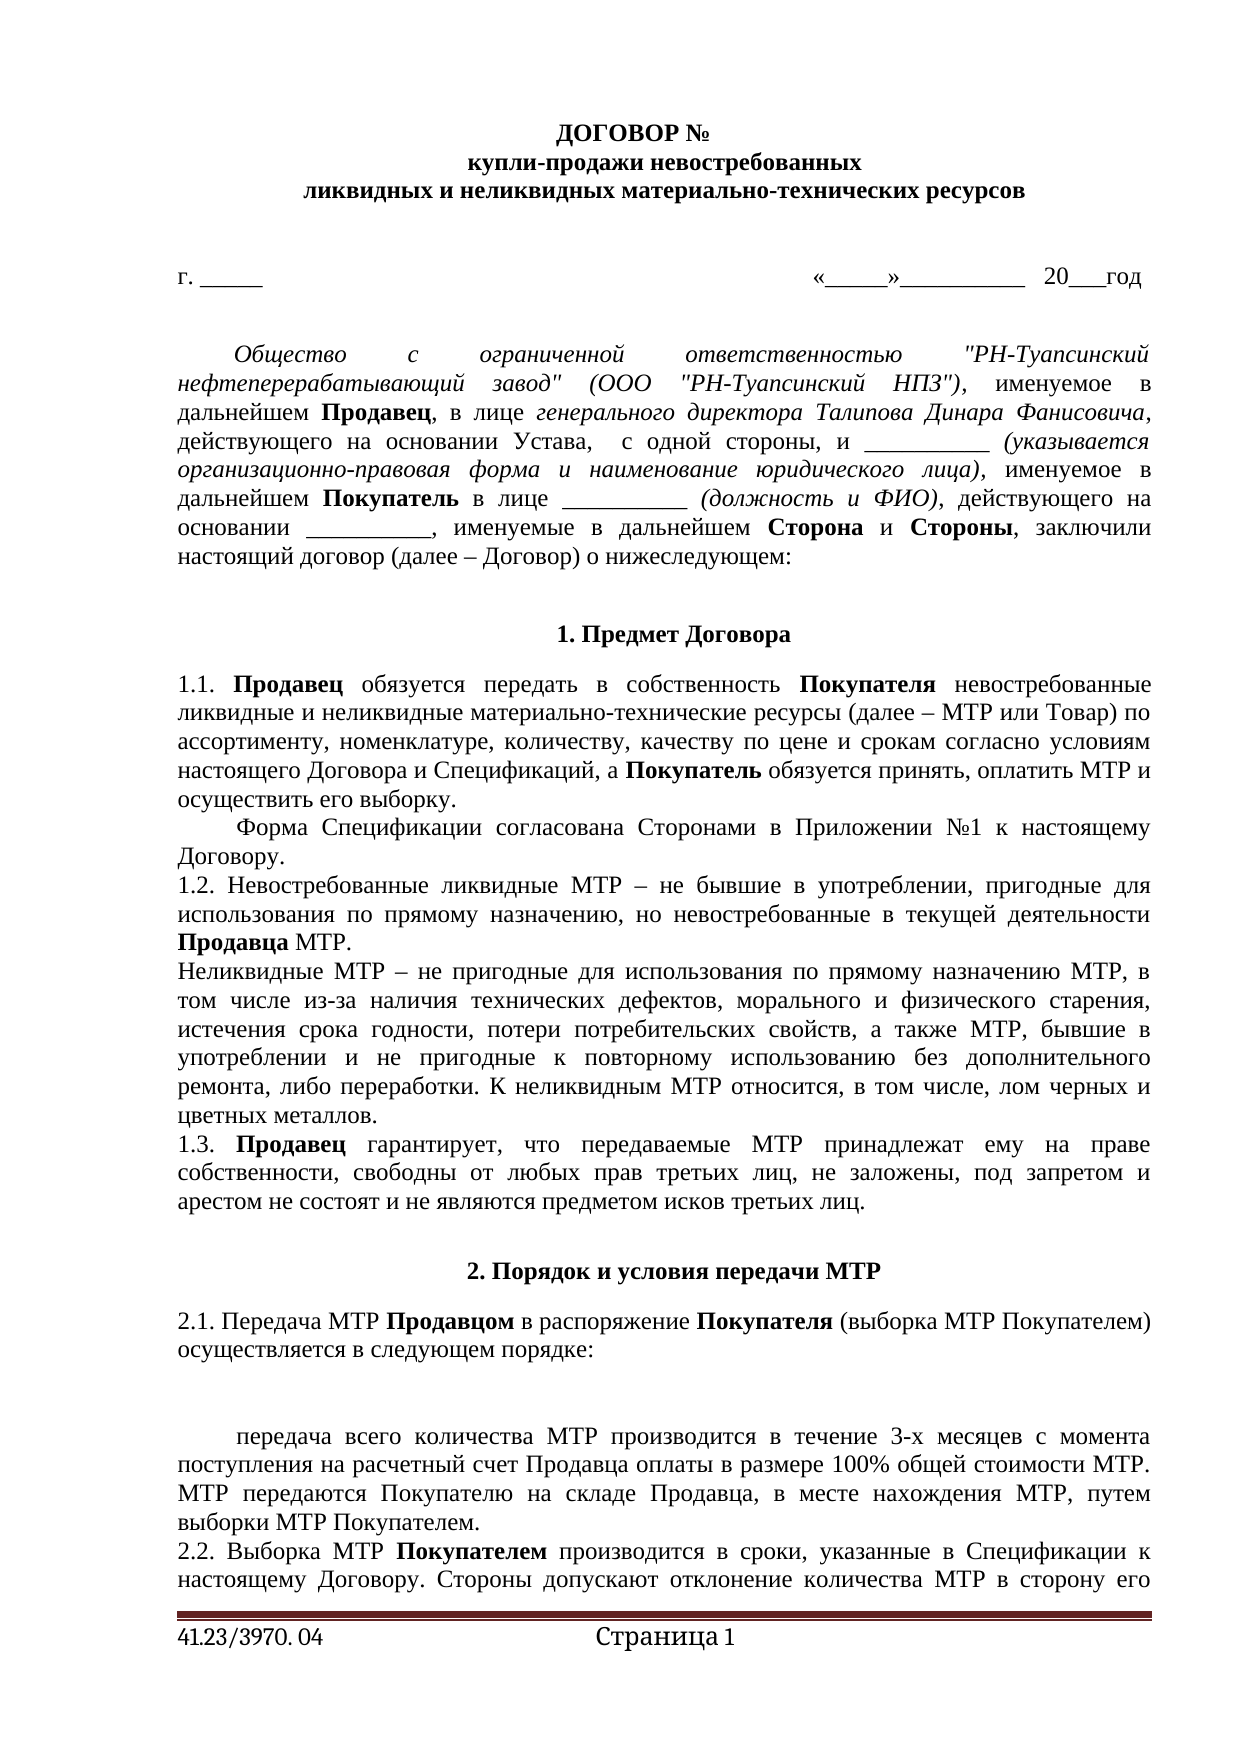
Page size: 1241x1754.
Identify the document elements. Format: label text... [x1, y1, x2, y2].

text ликвидных и неликвидных материально-технических ресурсов [177, 176, 1152, 204]
text купли-продажи невостребованных [177, 147, 1152, 176]
text 1. Предмет Договора [196, 619, 1152, 648]
text 1.2. Невостребованные ликвидные МТР – не бывшие в употреблении, пригодные для использования по прямому назначению, но невостребованные в текущей деятельности Продавца МТР. [177, 870, 1152, 956]
text Форма Спецификации согласована Сторонами в Приложении №1 к настоящему Договору. [177, 812, 1152, 870]
text 2.1. Передача МТР Продавцом в распоряжение Покупателя (выборка МТР Покупателем) осуществляется в следующем порядке: [177, 1306, 1152, 1363]
text г. _____ «_____»__________ 20___год [177, 261, 1152, 290]
text 1.1. Продавец обязуется передать в собственность Покупателя невостребованные ликвидные и неликвидные материально-технические ресурсы (далее – МТР или Товар) по ассортименту, номенклатуре, количеству, качеству по цене и срокам согласно условиям настоящего Договора и Спецификаций, а Покупатель обязуется принять, оплатить МТР и осуществить его выборку. [177, 669, 1152, 812]
text 2. Порядок и условия передачи МТР [196, 1256, 1152, 1285]
text Общество с ограниченной ответственностью "РН-Туапсинский нефтеперерабатывающий завод" (ООО "РН-Туапсинский НПЗ"), именуемое в дальнейшем Продавец, в лице генерального директора Талипова Динара Фанисовича, действующего на основании Устава, с одной стороны, и __________ (указывается организационно-правовая форма и наименование юридического лица), именуемое в дальнейшем Покупатель в лице __________ (должность и ФИО), действующего на основании __________, именуемые в дальнейшем Сторона и Стороны, заключили настоящий договор (далее – Договор) о нижеследующем: [177, 339, 1152, 569]
text Неликвидные МТР – не пригодные для использования по прямому назначению МТР, в том числе из-за наличия технических дефектов, морального и физического старения, истечения срока годности, потери потребительских свойств, а также МТР, бывшие в употреблении и не пригодные к повторному использованию без дополнительного ремонта, либо переработки. К неликвидным МТР относится, в том числе, лом черных и цветных металлов. [177, 956, 1152, 1129]
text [177, 1536, 1152, 1593]
text 1.3. Продавец гарантирует, что передаваемые МТР принадлежат ему на праве собственности, свободны от любых прав третьих лиц, не заложены, под запретом и арестом не состоят и не являются предметом исков третьих лиц. [177, 1129, 1152, 1215]
text передача всего количества МТР производится в течение 3-х месяцев с момента поступления на расчетный счет Продавца оплаты в размере 100% общей стоимости МТР. МТР передаются Покупателю на складе Продавца, в месте нахождения МТР, путем выборки МТР Покупателем. [177, 1421, 1152, 1536]
text ДОГОВОР № [177, 118, 1152, 147]
